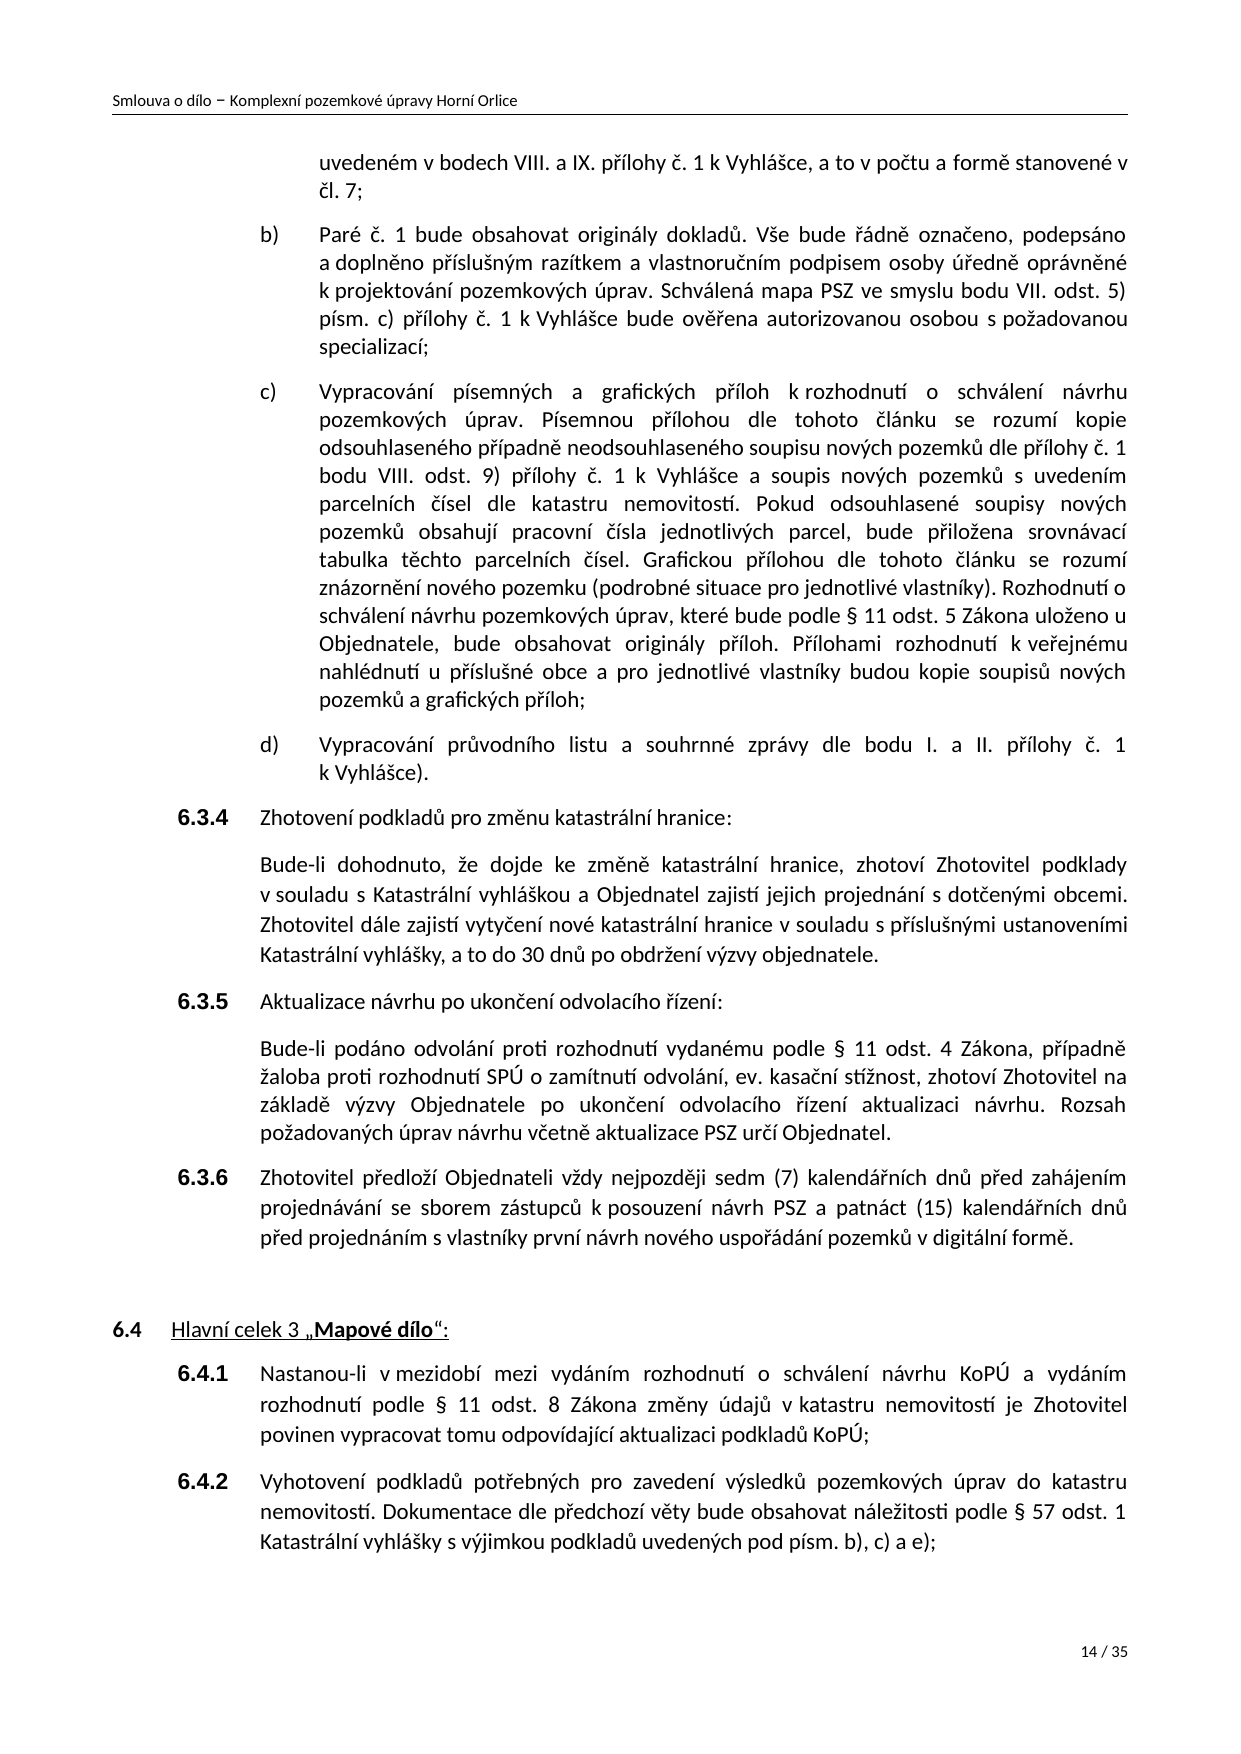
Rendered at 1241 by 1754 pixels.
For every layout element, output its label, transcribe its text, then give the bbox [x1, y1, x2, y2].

text Vyhotovení podkladů potřebných pro zavedení výsledků pozemkových úprav do katastru nemovitostí. Dokumentace dle předchozí věty bude obsahovat náležitosti podle § 57 odst. 1 Katastrální vyhlášky s výjimkou podkladů uvedených pod písm. b), c) a e); [177, 1467, 1128, 1555]
text Zhotovení podkladů pro změnu katastrální hranice: [177, 803, 1128, 831]
list Paré č. 1 bude obsahovat originály dokladů. Vše bude řádně označeno, podepsáno a doplněno příslušným razítkem a vlastnoručním podpisem osoby úředně oprávněné k projektování pozemkových úprav. Schválená mapa PSZ ve smyslu bodu VII. odst. 5) písm. c) přílohy č. 1 k Vyhlášce bude ověřena autorizovanou osobou s požadovanou specializací; [260, 220, 1128, 361]
text Nastanou-li v mezidobí mezi vydáním rozhodnutí o schválení návrhu KoPÚ a vydáním rozhodnutí podle § 11 odst. 8 Zákona změny údajů v katastru nemovitostí je Zhotovitel povinen vypracovat tomu odpovídající aktualizaci podkladů KoPÚ; [177, 1359, 1128, 1448]
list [260, 148, 1128, 204]
list Bude-li podáno odvolání proti rozhodnutí vydanému podle § 11 odst. 4 Zákona, případně žaloba proti rozhodnutí SPÚ o zamítnutí odvolání, ev. kasační stížnost, zhotoví Zhotovitel na základě výzvy Objednatele po ukončení odvolacího řízení aktualizaci návrhu. Rozsah požadovaných úprav návrhu včetně aktualizace PSZ určí Objednatel. [260, 1034, 1128, 1146]
list Vypracování průvodního listu a souhrnné zprávy dle bodu I. a II. přílohy č. 1 k Vyhlášce). [260, 730, 1128, 786]
text Hlavní celek 3 „Mapové dílo“: [112, 1315, 1128, 1343]
text Aktualizace návrhu po ukončení odvolacího řízení: [177, 987, 1128, 1015]
list Vypracování písemných a grafických příloh k rozhodnutí o schválení návrhu pozemkových úprav. Písemnou přílohou dle tohoto článku se rozumí kopie odsouhlaseného případně neodsouhlaseného soupisu nových pozemků dle přílohy č. 1 bodu VIII. odst. 9) přílohy č. 1 k Vyhlášce a soupis nových pozemků s uvedením parcelních čísel dle katastru nemovitostí. Pokud odsouhlasené soupisy nových pozemků obsahují pracovní čísla jednotlivých parcel, bude přiložena srovnávací tabulka těchto parcelních čísel. Grafickou přílohou dle tohoto článku se rozumí znázornění nového pozemku (podrobné situace pro jednotlivé vlastníky). Rozhodnutí o schválení návrhu pozemkových úprav, které bude podle § 11 odst. 5 Zákona uloženo u Objednatele, bude obsahovat originály příloh. Přílohami rozhodnutí k veřejnému nahlédnutí u příslušné obce a pro jednotlivé vlastníky budou kopie soupisů nových pozemků a grafických příloh; [260, 377, 1128, 713]
list Bude-li dohodnuto, že dojde ke změně katastrální hranice, zhotoví Zhotovitel podklady v souladu s Katastrální vyhláškou a Objednatel zajistí jejich projednání s dotčenými obcemi. Zhotovitel dále zajistí vytyčení nové katastrální hranice v souladu s příslušnými ustanoveními Katastrální vyhlášky, a to do 30 dnů po obdržení výzvy objednatele. [260, 850, 1128, 968]
text Zhotovitel předloží Objednateli vždy nejpozději sedm (7) kalendářních dnů před zahájením projednávání se sborem zástupců k posouzení návrh PSZ a patnáct (15) kalendářních dnů před projednáním s vlastníky první návrh nového uspořádání pozemků v digitální formě. [177, 1163, 1128, 1251]
